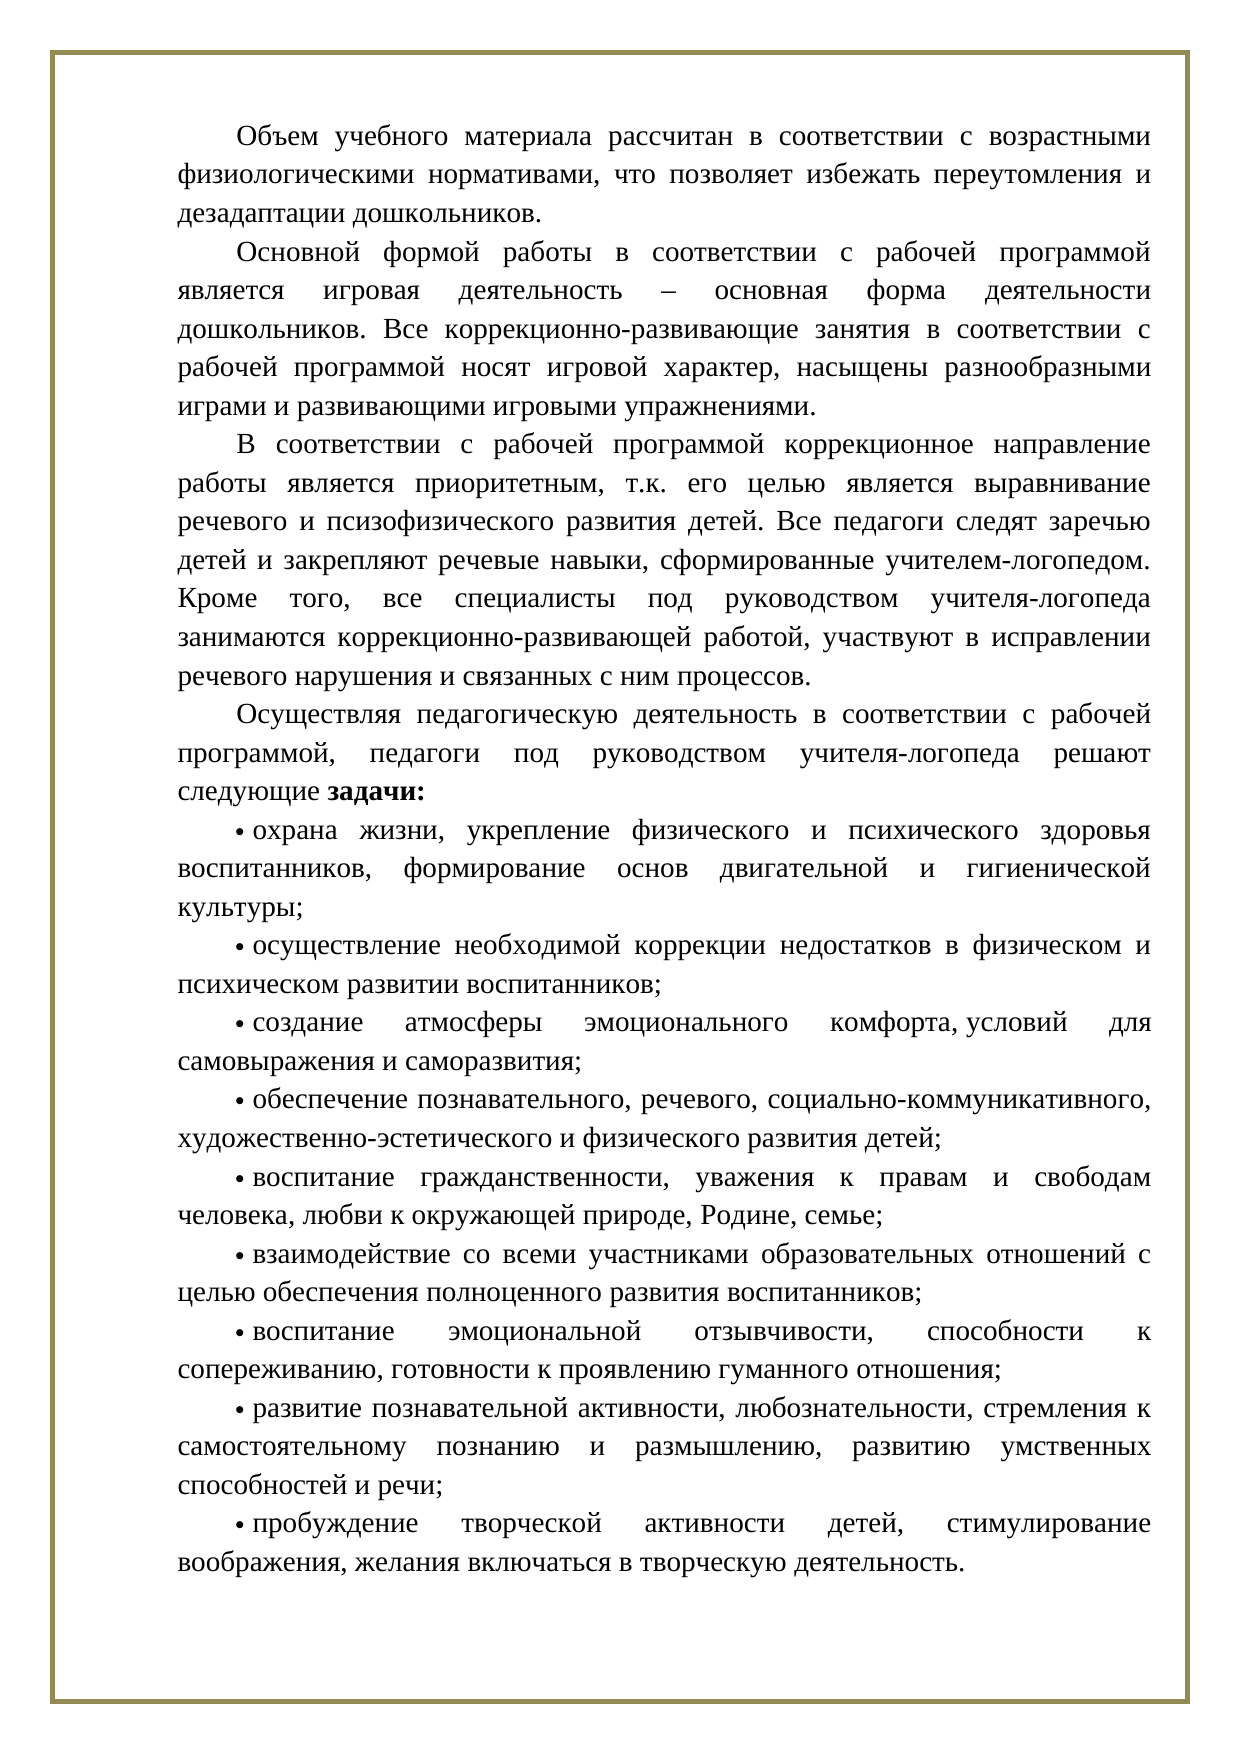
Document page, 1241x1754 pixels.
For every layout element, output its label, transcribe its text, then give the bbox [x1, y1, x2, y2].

text Основной формой работы в соответствии с рабочей программой является игровая деятельность – основная форма деятельности дошкольников. Все коррекционно-развивающие занятия в соответствии с рабочей программой носят игровой характер, насыщены разнообразными играми и развивающими игровыми упражнениями. [177, 234, 1152, 421]
list воспитание эмоциональной отзывчивости, способности к сопереживанию, готовности к проявлению гуманного отношения; [177, 1313, 1152, 1385]
text Объем учебного материала рассчитан в соответствии с возрастными физиологическими нормативами, что позволяет избежать переутомления и дезадаптации дошкольников. [177, 118, 1152, 229]
list взаимодействие со всеми участниками образовательных отношений с целью обеспечения полноценного развития воспитанников; [177, 1236, 1152, 1308]
text В соответствии с рабочей программой коррекционное направление работы является приоритетным, т.к. его целью является выравнивание речевого и псизофизического развития детей. Все педагоги следят заречью детей и закрепляют речевые навыки, сформированные учителем-логопедом. Кроме того, все специалисты под руководством учителя-логопеда занимаются коррекционно-развивающей работой, участвуют в исправлении речевого нарушения и связанных с ним процессов. [177, 426, 1152, 691]
list воспитание гражданственности, уважения к правам и свободам человека, любви к окружающей природе, Родине, семье; [177, 1159, 1152, 1231]
text Осуществляя педагогическую деятельность в соответствии с рабочей программой, педагоги под руководством учителя-логопеда решают следующие задачи: [177, 696, 1152, 807]
list осуществление необходимой коррекции недостатков в физическом и психическом развитии воспитанников; [177, 927, 1152, 999]
list создание атмосферы эмоционального комфорта, условий для самовыражения и саморазвития; [177, 1004, 1152, 1077]
list пробуждение творческой активности детей, стимулирование воображения, желания включаться в творческую деятельность. [177, 1506, 1152, 1578]
list охрана жизни, укрепление физического и психического здоровья воспитанников, формирование основ двигательной и гигиенической культуры; [177, 812, 1152, 922]
list обеспечение познавательного, речевого, социально-коммуникативного, художественно-эстетического и физического развития детей; [177, 1082, 1152, 1154]
list развитие познавательной активности, любознательности, стремления к самостоятельному познанию и размышлению, развитию умственных способностей и речи; [177, 1390, 1152, 1501]
